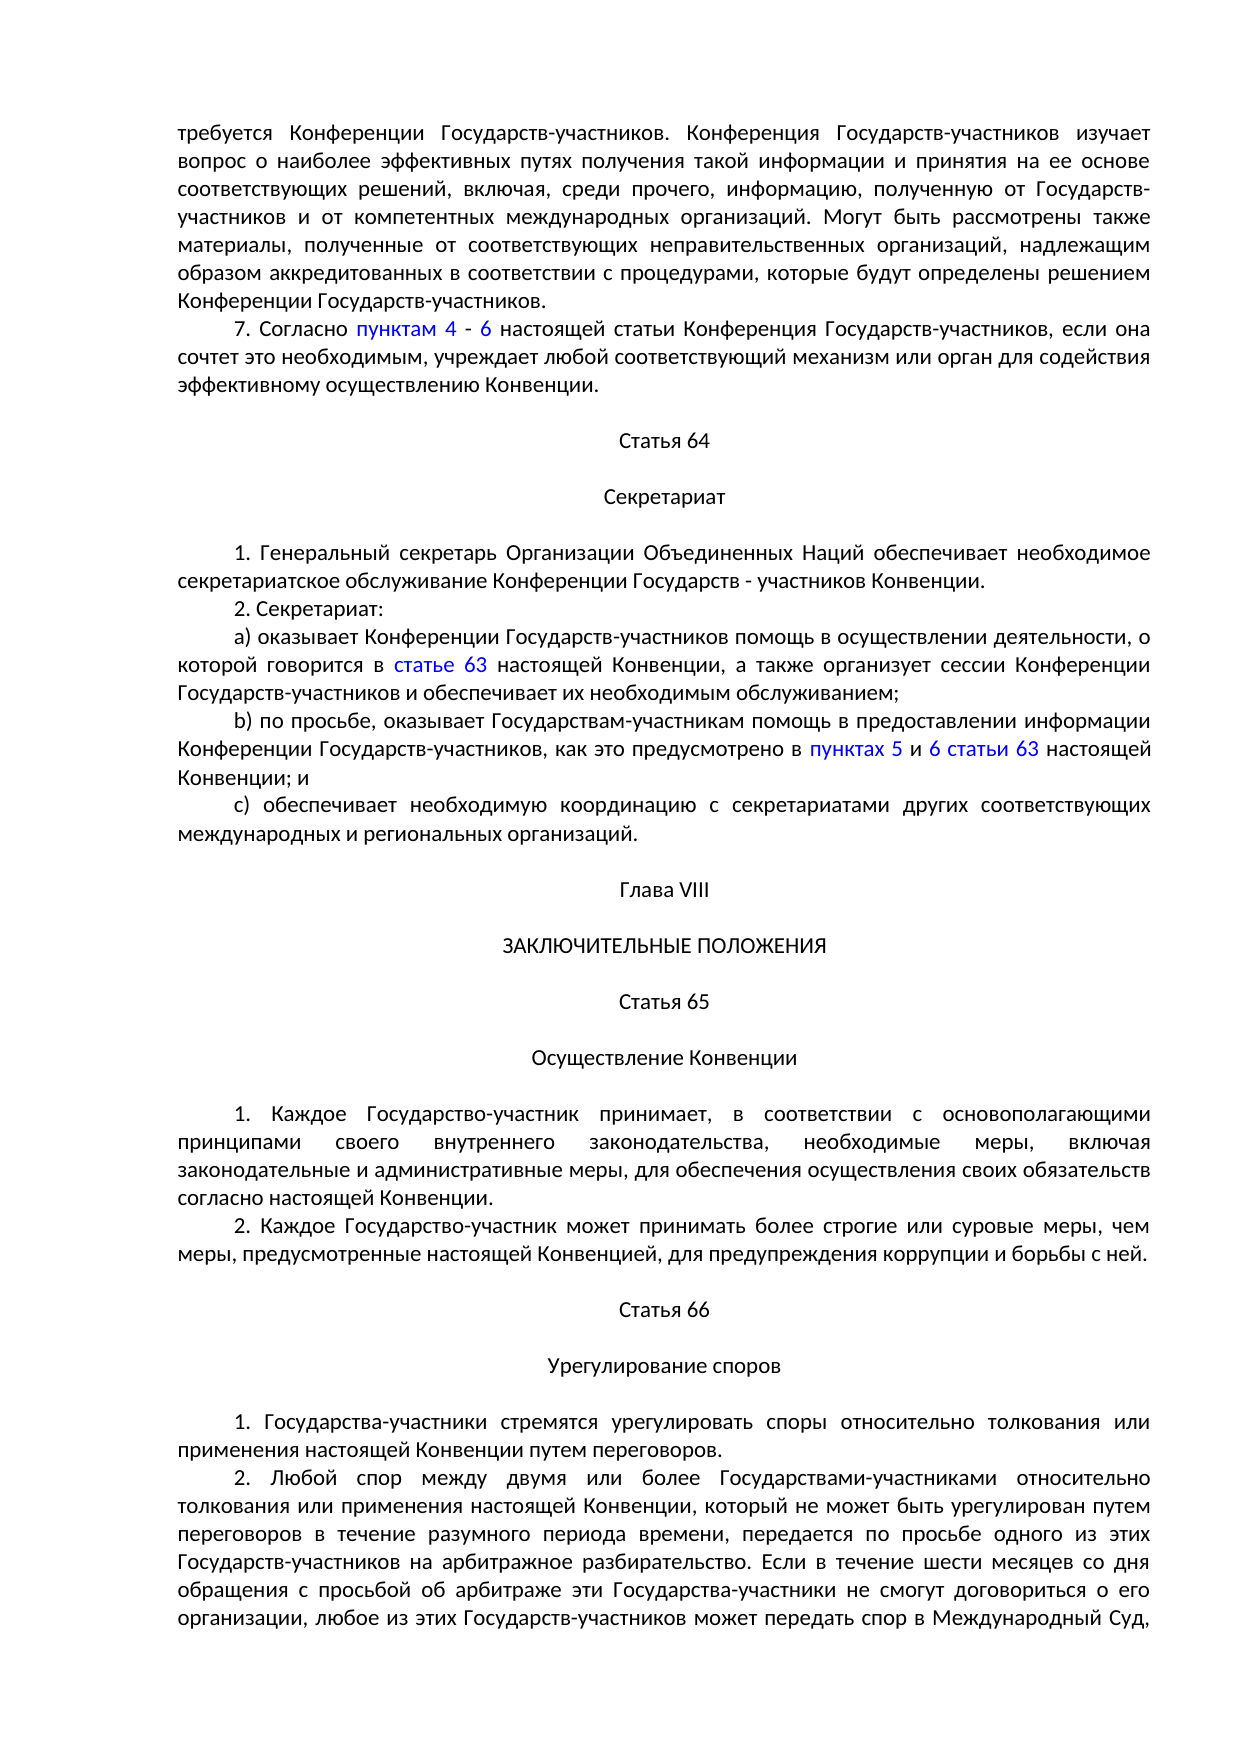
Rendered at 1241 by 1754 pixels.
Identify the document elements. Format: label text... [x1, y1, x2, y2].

text c) обеспечивает необходимую координацию с секретариатами других соответствующих международных и региональных организаций. [177, 791, 1152, 847]
text 1. Генеральный секретарь Организации Объединенных Наций обеспечивает необходимое секретариатское обслуживание Конференции Государств - участников Конвенции. [177, 538, 1152, 594]
text Статья 65 [177, 987, 1152, 1015]
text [177, 118, 1152, 314]
text a) оказывает Конференции Государств-участников помощь в осуществлении деятельности, о которой говорится в статье 63 настоящей Конвенции, а также организует сессии Конференции Государств-участников и обеспечивает их необходимым обслуживанием; [177, 622, 1152, 707]
text Осуществление Конвенции [177, 1043, 1152, 1071]
text b) по просьбе, оказывает Государствам-участникам помощь в предоставлении информации Конференции Государств-участников, как это предусмотрено в пунктах 5 и 6 статьи 63 настоящей Конвенции; и [177, 707, 1152, 791]
text Статья 64 [177, 426, 1152, 454]
text 7. Согласно пунктам 4 - 6 настоящей статьи Конференция Государств-участников, если она сочтет это необходимым, учреждает любой соответствующий механизм или орган для содействия эффективному осуществлению Конвенции. [177, 314, 1152, 398]
text Глава VIII [177, 875, 1152, 903]
text Урегулирование споров [177, 1351, 1152, 1379]
text ЗАКЛЮЧИТЕЛЬНЫЕ ПОЛОЖЕНИЯ [177, 931, 1152, 959]
text Секретариат [177, 482, 1152, 510]
text 2. Секретариат: [177, 594, 1152, 622]
text Статья 66 [177, 1295, 1152, 1323]
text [177, 1463, 1152, 1631]
text 1. Государства-участники стремятся урегулировать споры относительно толкования или применения настоящей Конвенции путем переговоров. [177, 1407, 1152, 1463]
text 1. Каждое Государство-участник принимает, в соответствии с основополагающими принципами своего внутреннего законодательства, необходимые меры, включая законодательные и административные меры, для обеспечения осуществления своих обязательств согласно настоящей Конвенции. [177, 1099, 1152, 1211]
text 2. Каждое Государство-участник может принимать более строгие или суровые меры, чем меры, предусмотренные настоящей Конвенцией, для предупреждения коррупции и борьбы с ней. [177, 1211, 1152, 1267]
